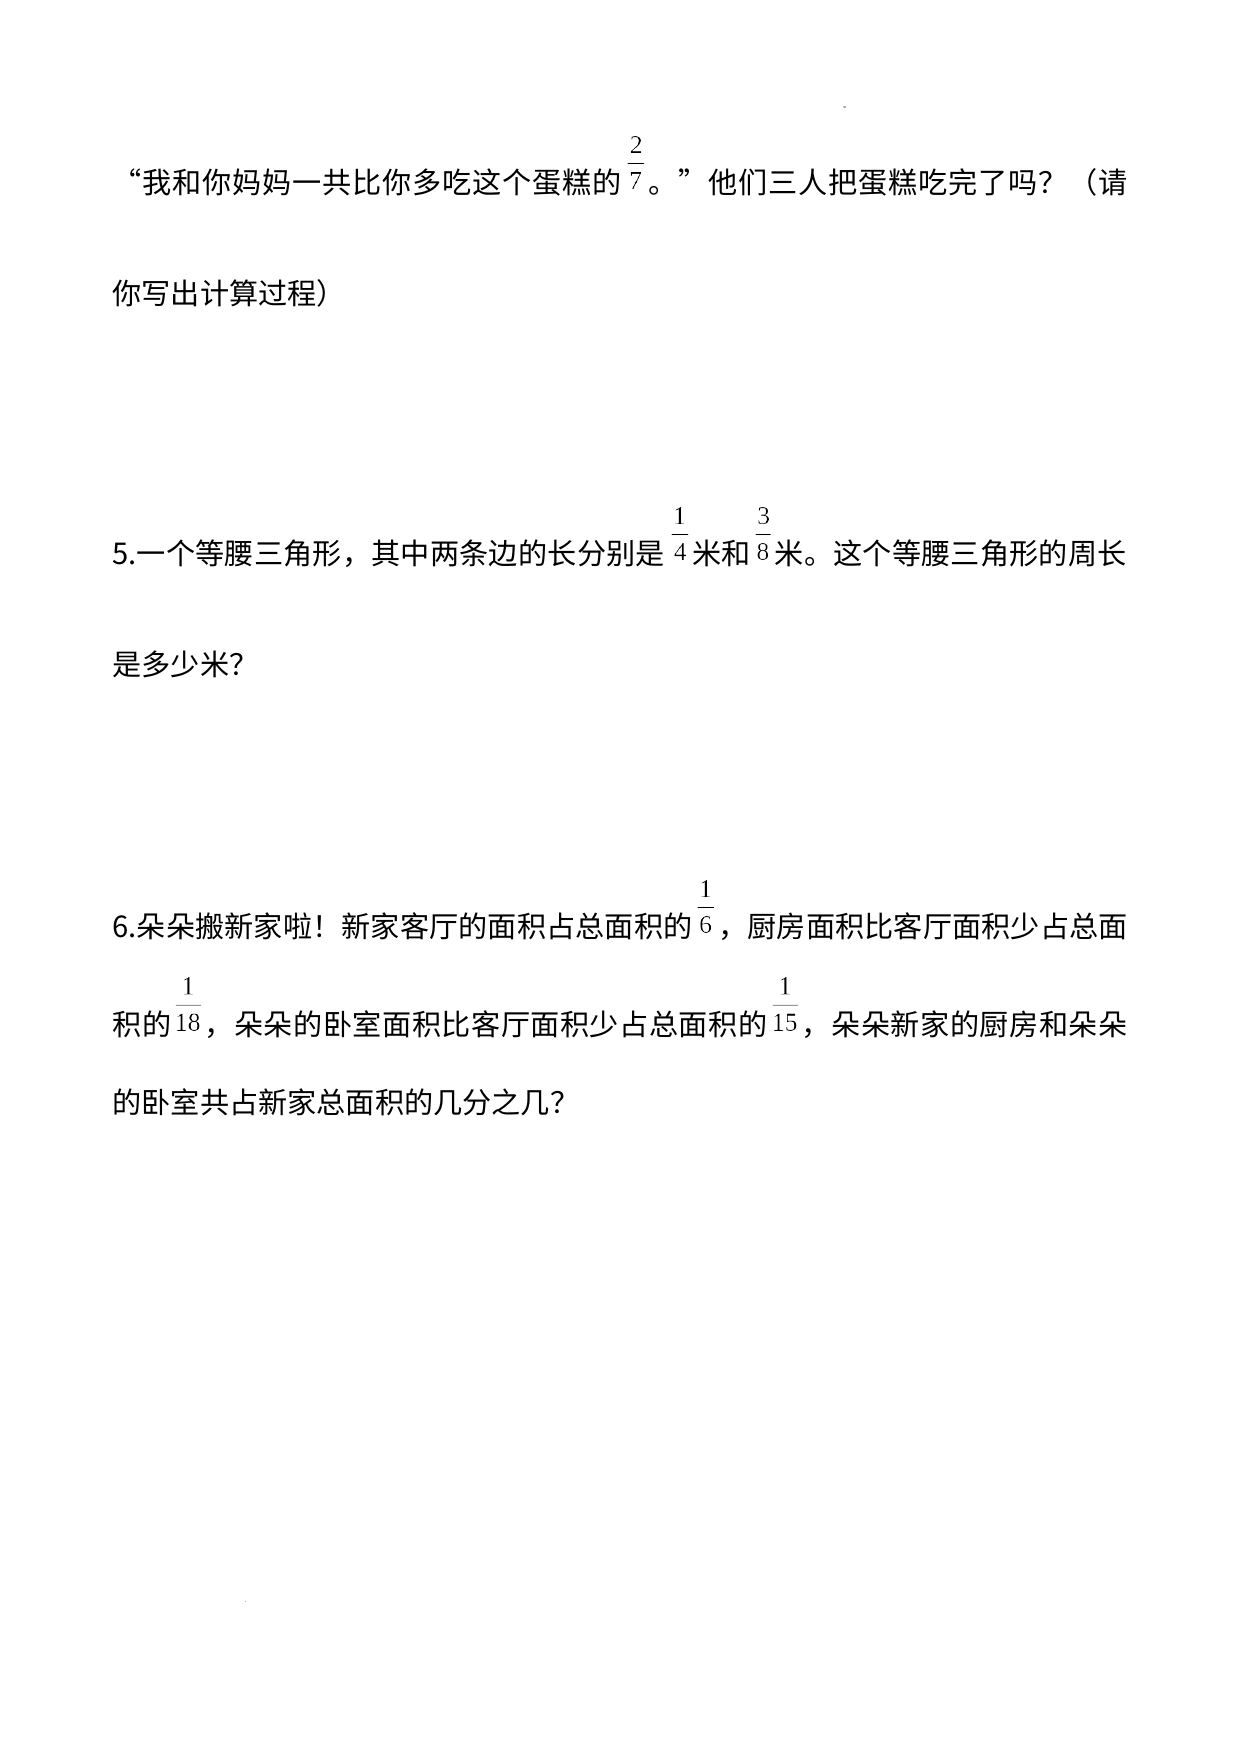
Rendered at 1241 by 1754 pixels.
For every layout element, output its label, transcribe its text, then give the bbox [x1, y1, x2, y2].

text 6.朵朵搬新家啦！新家客厅的面积占总面积的，厨房面积比客厅面积少占总面积的，朵朵的卧室面积比客厅面积少占总面积的，朵朵新家的厨房和朵朵的卧室共占新家总面积的几分之几？ [112, 873, 1128, 1133]
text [112, 129, 1128, 324]
text 5.一个等腰三角形，其中两条边的长分别是米和米。这个等腰三角形的周长是多少米？ [112, 501, 1128, 696]
